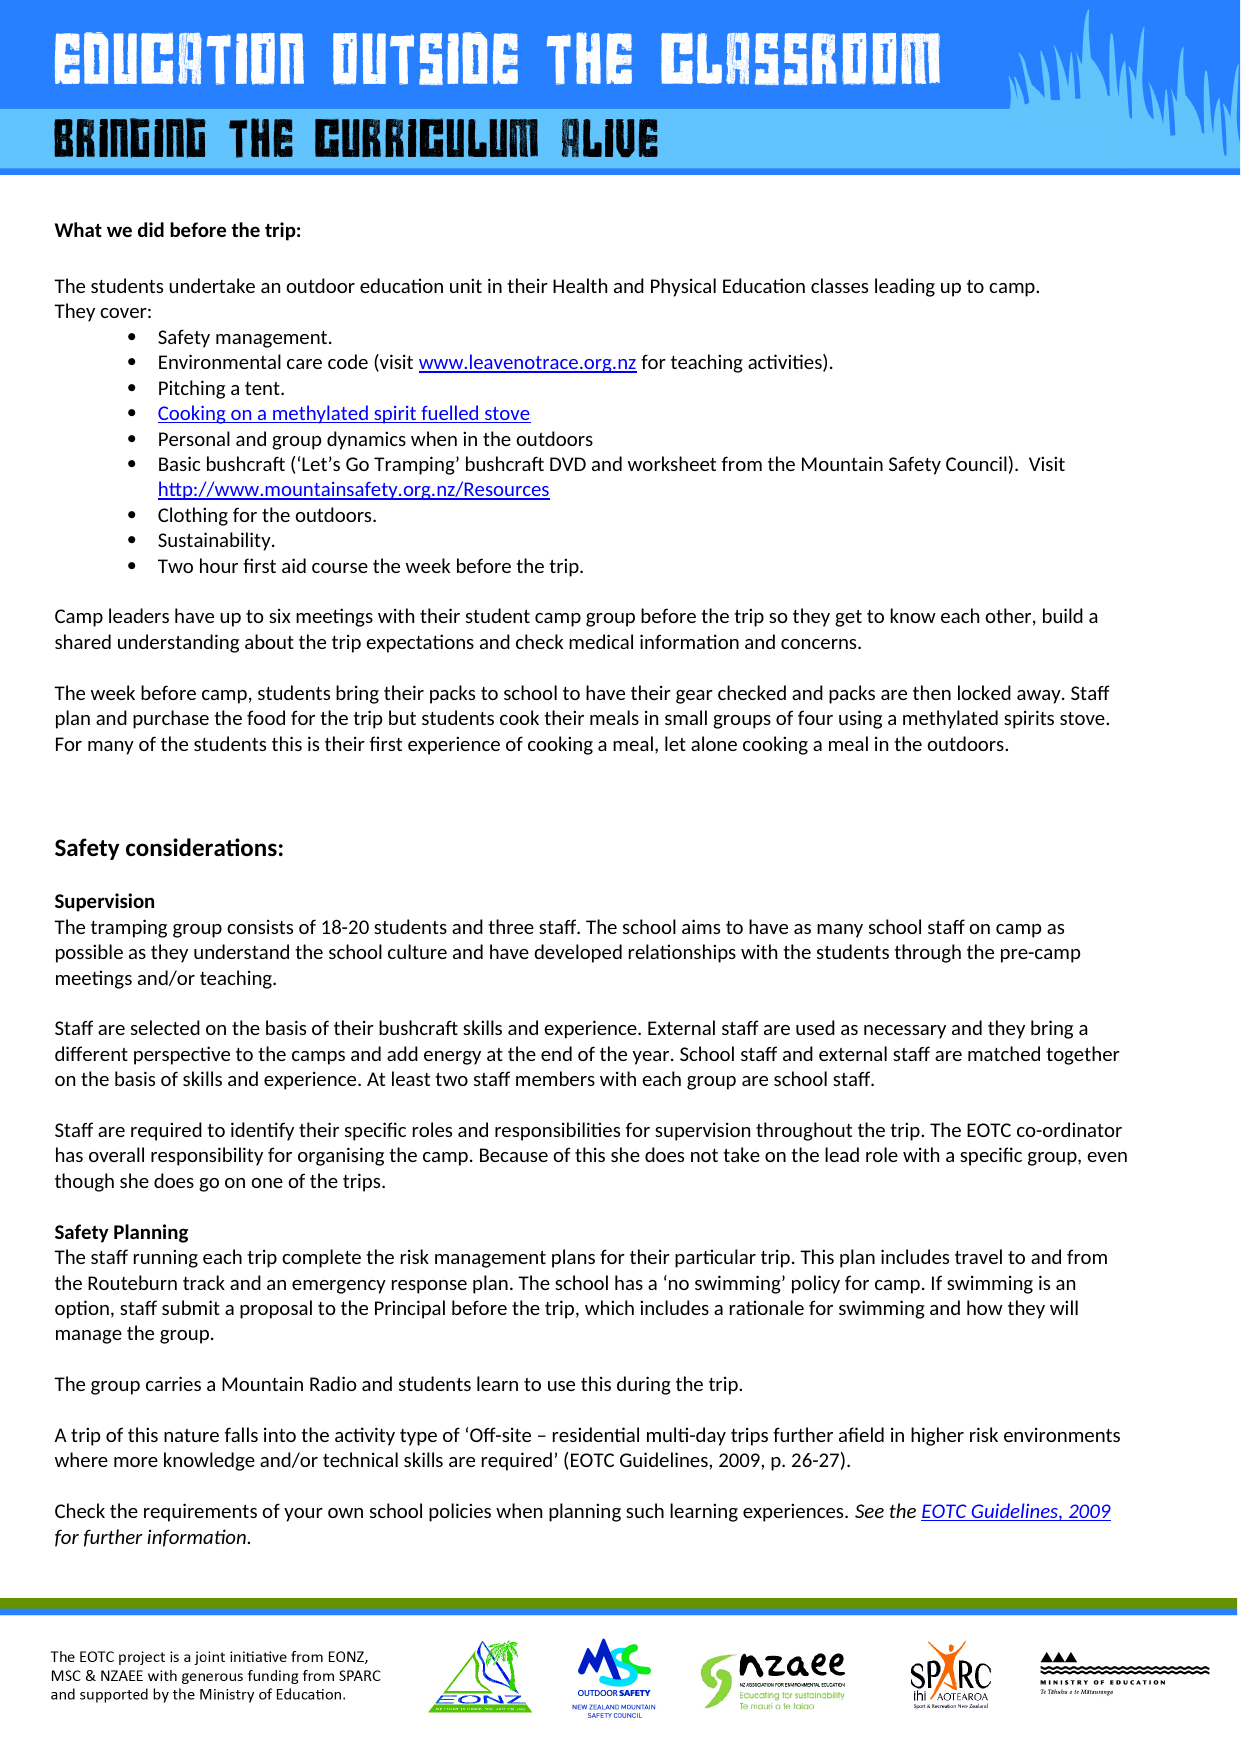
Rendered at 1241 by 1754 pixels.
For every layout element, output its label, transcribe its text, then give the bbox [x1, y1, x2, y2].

picture [0, 1598, 1238, 1752]
text Supervision [54, 888, 1138, 914]
list Personal and group dynamics when in the outdoors [128, 426, 1138, 451]
text Camp leaders have up to six meetings with their student camp group before the trip so they get to know each other, build a shared understanding about the trip expectations and check medical information and concerns. [54, 604, 1138, 654]
text The staff running each trip complete the risk management plans for their particular trip. This plan includes travel to and from the Routeburn track and an emergency response plan. The school has a ‘no swimming’ policy for camp. If swimming is an option, staff submit a proposal to the Principal before the trip, which includes a rationale for swimming and how they will manage the group. [54, 1244, 1138, 1346]
text Safety Planning [54, 1219, 1138, 1244]
list Clothing for the outdoors. [128, 502, 1138, 527]
text A trip of this nature falls into the activity type of ‘Off-site – residential multi-day trips further afield in higher risk environments where more knowledge and/or technical skills are required’ (EOTC Guidelines, 2009, p. 26-27). [54, 1422, 1138, 1473]
text What we did before the trip: [54, 217, 1138, 243]
list Sustainability. [128, 527, 1138, 553]
text The students undertake an outdoor education unit in their Health and Physical Education classes leading up to camp. [54, 273, 1138, 299]
list Safety management. [128, 324, 1138, 349]
text Safety considerations: [54, 832, 1138, 863]
list Two hour first aid course the week before the trip. [128, 553, 1138, 578]
text Staff are required to identify their specific roles and responsibilities for supervision throughout the trip. The EOTC co-ordinator has overall responsibility for organising the camp. Because of this she does not take on the lead role with a specific group, even though she does go on one of the trips. [54, 1117, 1138, 1193]
list Pitching a tent. [128, 375, 1138, 400]
text Check the requirements of your own school policies when planning such learning experiences. See the EOTC Guidelines, 2009 for further information. [54, 1498, 1138, 1549]
list Basic bushcraft (‘Let’s Go Tramping’ bushcraft DVD and worksheet from the Mountain Safety Council). Visit http://www.mountainsafety.org.nz/Resources [128, 451, 1138, 502]
text They cover: [54, 299, 1138, 324]
text Staff are selected on the basis of their bushcraft skills and experience. External staff are used as necessary and they bring a different perspective to the camps and add energy at the end of the year. School staff and external staff are matched together on the basis of skills and experience. At least two staff members with each group are school staff. [54, 1016, 1138, 1092]
list Cooking on a methylated spirit fuelled stove [128, 400, 1138, 426]
text The group carries a Mountain Radio and students learn to use this during the trip. [54, 1371, 1138, 1397]
picture [0, 0, 1241, 175]
text The tramping group consists of 18-20 students and three staff. The school aims to have as many school staff on camp as possible as they understand the school culture and have developed relationships with the students through the pre-camp meetings and/or teaching. [54, 914, 1138, 990]
text The week before camp, students bring their packs to school to have their gear checked and packs are then locked away. Staff plan and purchase the food for the trip but students cook their meals in small groups of four using a methylated spirits stove. For many of the students this is their first experience of cooking a meal, let alone cooking a meal in the outdoors. [54, 680, 1138, 756]
list Environmental care code (visit www.leavenotrace.org.nz for teaching activities). [128, 349, 1138, 375]
